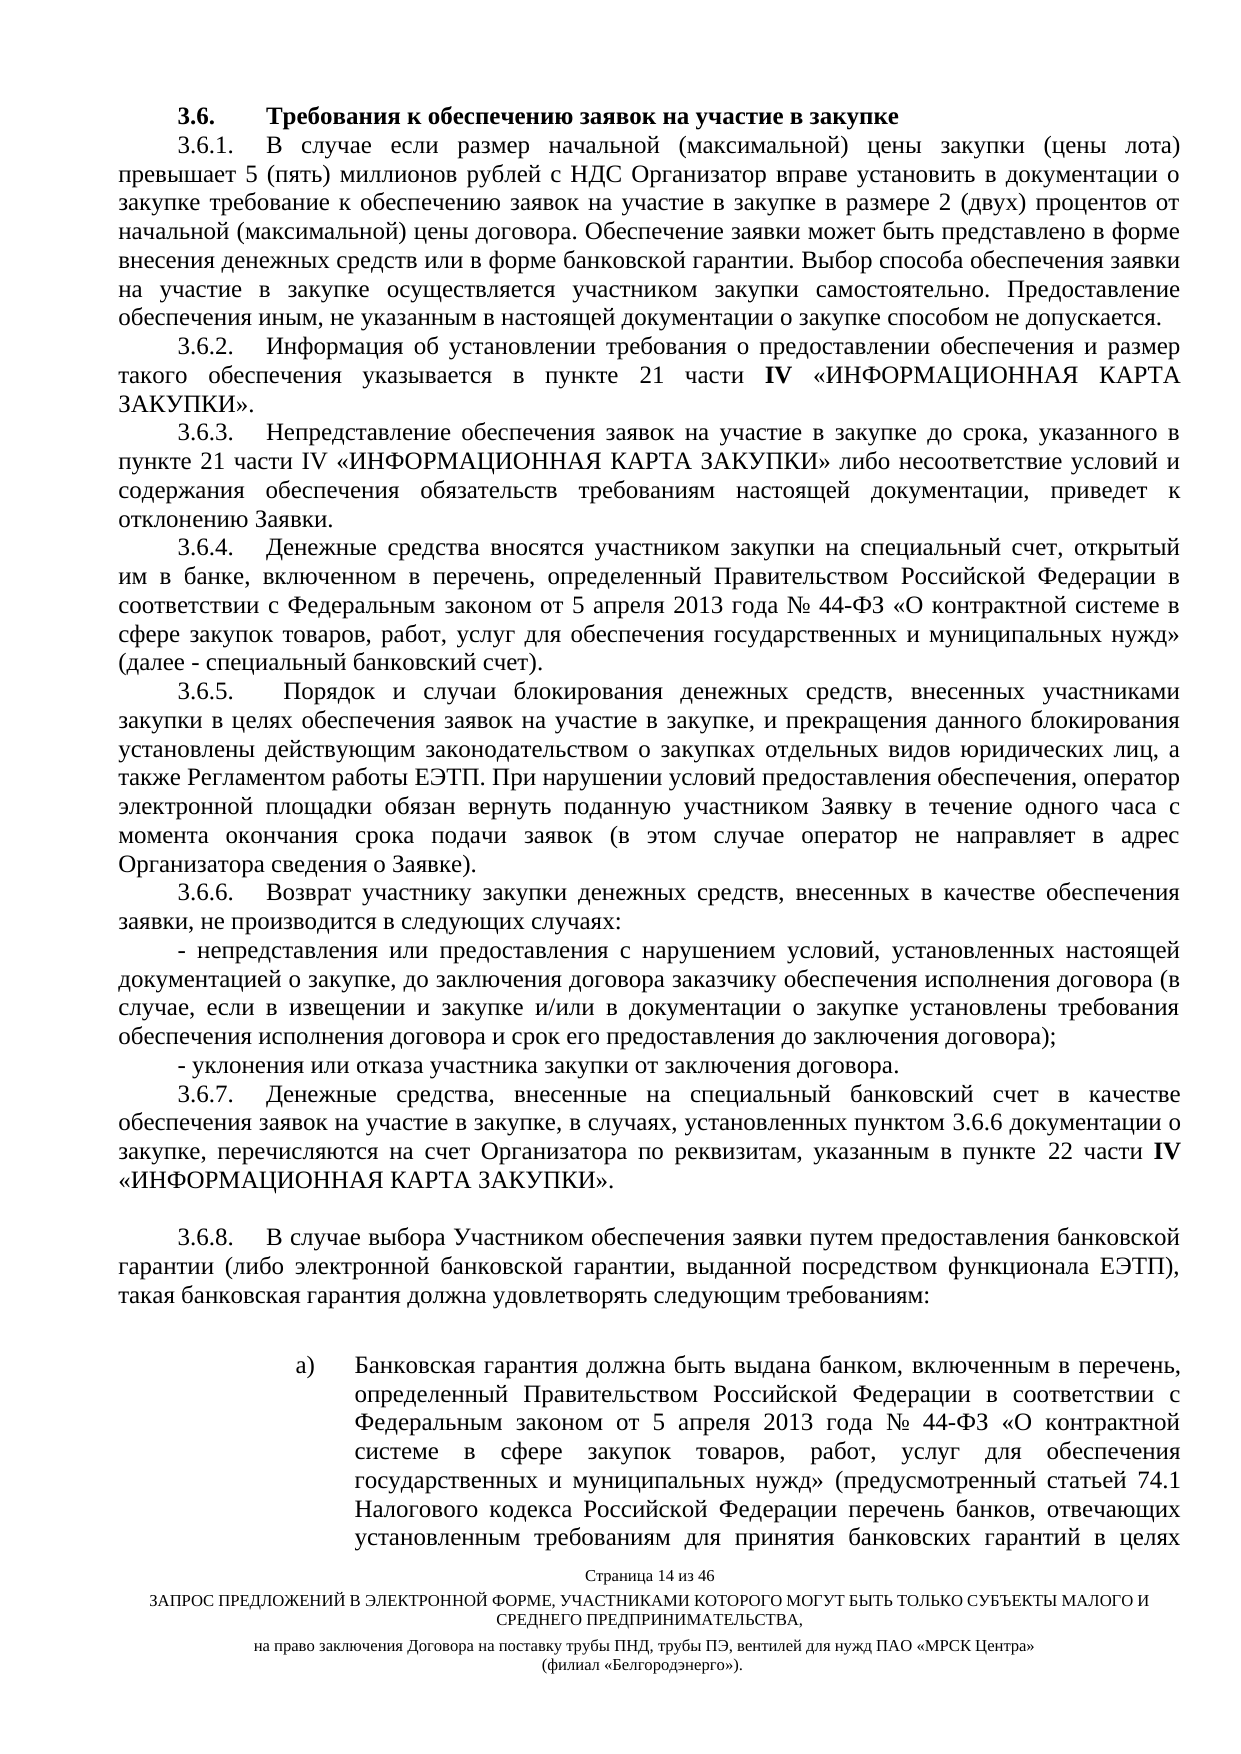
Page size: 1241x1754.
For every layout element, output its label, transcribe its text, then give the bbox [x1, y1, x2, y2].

subtitle Требования к обеспечению заявок на участие в закупке [118, 101, 1181, 130]
subtitle Информация об установлении требования о предоставлении обеспечения и размер такого обеспечения указывается в пункте 21 части IV «ИНФОРМАЦИОННАЯ КАРТА ЗАКУПКИ». [118, 331, 1181, 417]
text - уклонения или отказа участника закупки от заключения договора. [118, 1050, 1181, 1079]
subtitle Денежные средства вносятся участником закупки на специальный счет, открытый им в банке, включенном в перечень, определенный Правительством Российской Федерации в соответствии с Федеральным законом от 5 апреля 2013 года № 44-ФЗ «О контрактной системе в сфере закупок товаров, работ, услуг для обеспечения государственных и муниципальных нужд» (далее - специальный банковский счет). [118, 532, 1181, 676]
subtitle В случае выбора Участником обеспечения заявки путем предоставления банковской гарантии (либо электронной банковской гарантии, выданной посредством функционала ЕЭТП), такая банковская гарантия должна удовлетворять следующим требованиям: [118, 1222, 1181, 1309]
subtitle Денежные средства, внесенные на специальный банковский счет в качестве обеспечения заявок на участие в закупке, в случаях, установленных пунктом 3.6.6 документации о закупке, перечисляются на счет Организатора по реквизитам, указанным в пункте 22 части IV «ИНФОРМАЦИОННАЯ КАРТА ЗАКУПКИ». [118, 1079, 1181, 1194]
subtitle Непредставление обеспечения заявок на участие в закупке до срока, указанного в пункте 21 части IV «ИНФОРМАЦИОННАЯ КАРТА ЗАКУПКИ» либо несоответствие условий и содержания обеспечения обязательств требованиям настоящей документации, приведет к отклонению Заявки. [118, 417, 1181, 532]
subtitle Возврат участнику закупки денежных средств, внесенных в качестве обеспечения заявки, не производится в следующих случаях: [118, 877, 1181, 935]
subtitle Порядок и случаи блокирования денежных средств, внесенных участниками закупки в целях обеспечения заявок на участие в закупке, и прекращения данного блокирования установлены действующим законодательством о закупках отдельных видов юридических лиц, а также Регламентом работы ЕЭТП. При нарушении условий предоставления обеспечения, оператор электронной площадки обязан вернуть поданную участником Заявку в течение одного часа с момента окончания срока подачи заявок (в этом случае оператор не направляет в адрес Организатора сведения о Заявке). [118, 676, 1181, 877]
text - непредставления или предоставления с нарушением условий, установленных настоящей документацией о закупке, до заключения договора заказчику обеспечения исполнения договора (в случае, если в извещении и закупке и/или в документации о закупке установлены требования обеспечения исполнения договора и срок его предоставления до заключения договора); [118, 935, 1181, 1050]
subtitle В случае если размер начальной (максимальной) цены закупки (цены лота) превышает 5 (пять) миллионов рублей с НДС Организатор вправе установить в документации о закупке требование к обеспечению заявок на участие в закупке в размере 2 (двух) процентов от начальной (максимальной) цены договора. Обеспечение заявки может быть представлено в форме внесения денежных средств или в форме банковской гарантии. Выбор способа обеспечения заявки на участие в закупке осуществляется участником закупки самостоятельно. Предоставление обеспечения иным, не указанным в настоящей документации о закупке способом не допускается. [118, 130, 1181, 331]
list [295, 1350, 1181, 1551]
